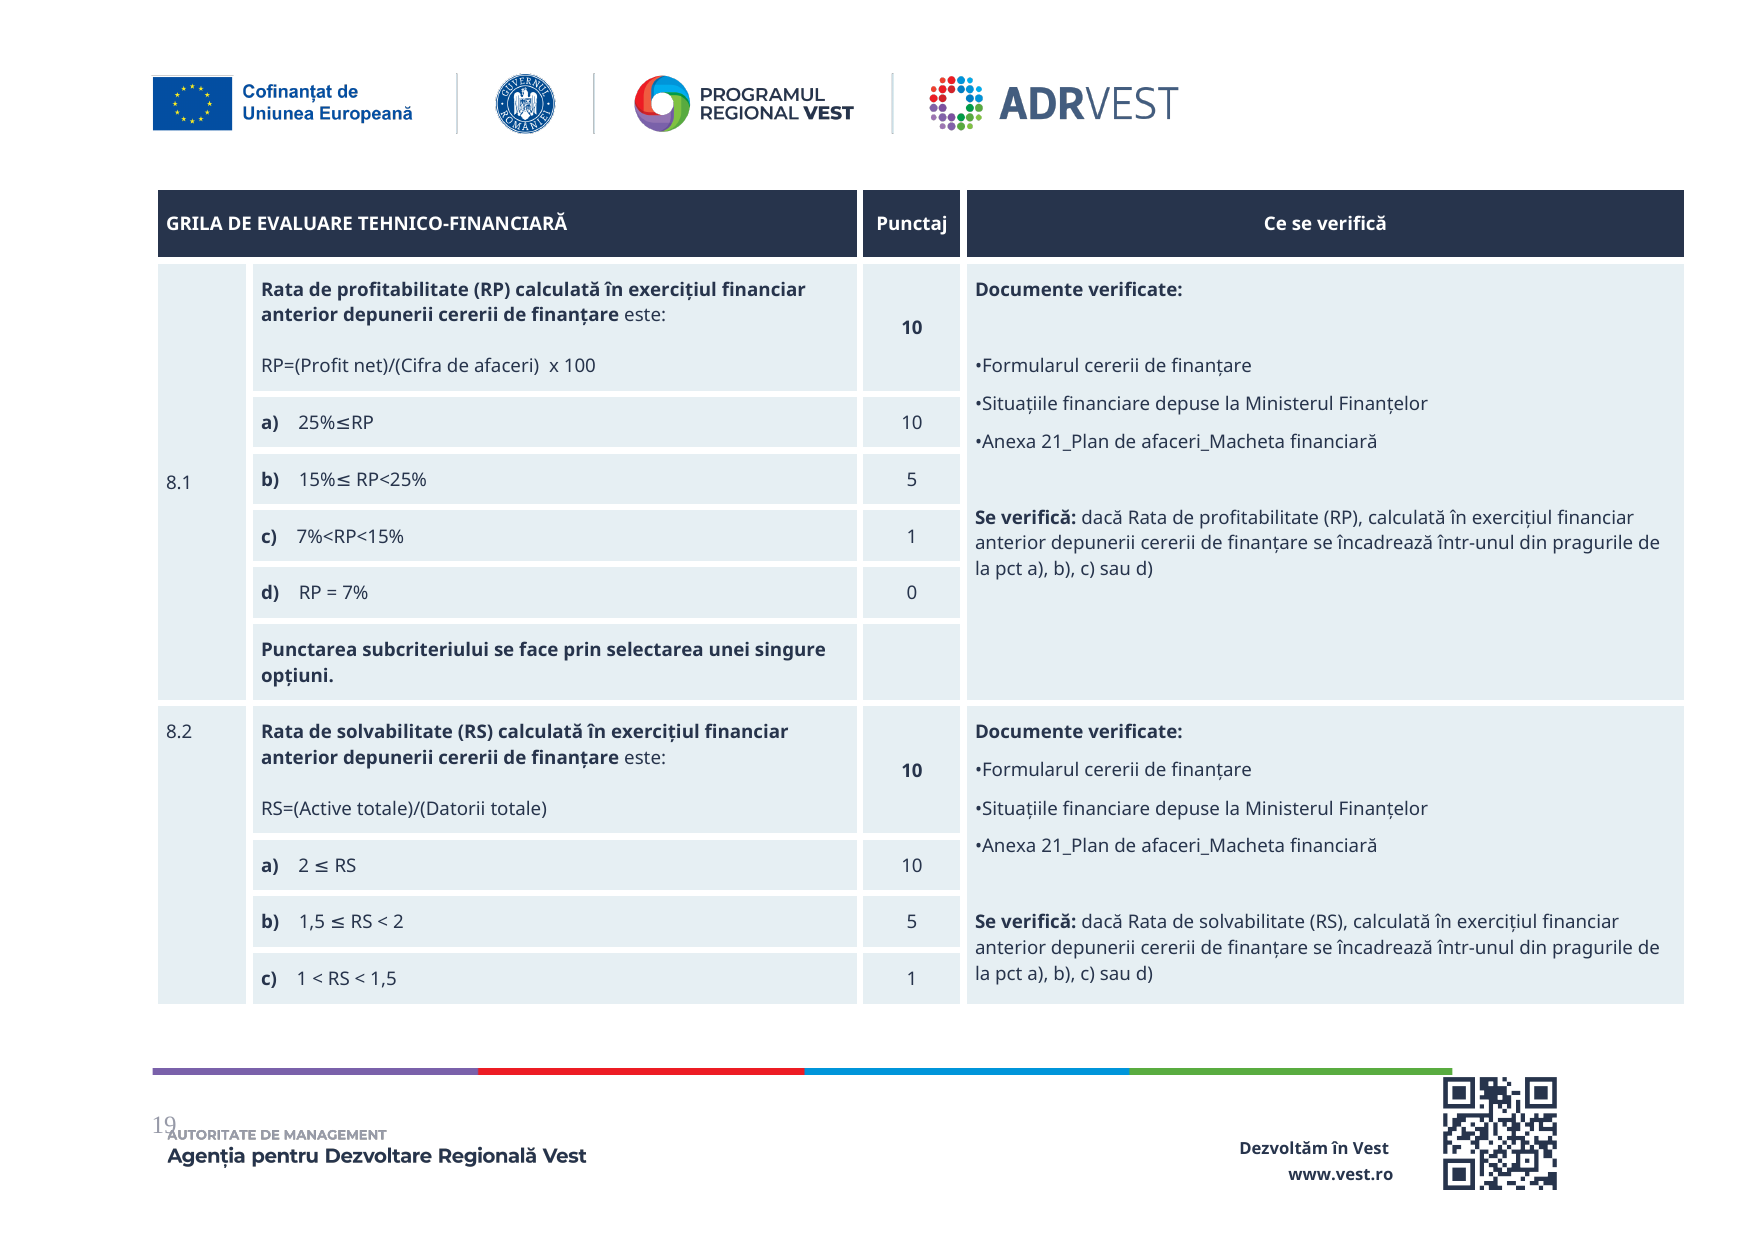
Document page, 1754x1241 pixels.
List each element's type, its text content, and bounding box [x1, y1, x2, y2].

table_cell Documente verificate: •Formularul cererii de finanțare •Situațiile financiare depuse la Ministerul Finanțelor •Anexa 21_Plan de afaceri_Macheta financiară Se verifică: dacă Rata de profitabilitate (RP), calculată în exercițiul financiar anterior depunerii cererii de finanțare se încadrează într-unul din pragurile de la pct a), b), c) sau d) [967, 264, 1684, 700]
table_cell b) 15%≤ RP<25% [253, 454, 857, 504]
picture [151, 73, 1179, 134]
table_cell c) 1 < RS < 1,5 [253, 953, 857, 1004]
table_cell [863, 624, 960, 700]
table_cell d) RP = 7% [253, 567, 857, 618]
table_cell b) 1,5 ≤ RS < 2 [253, 896, 857, 947]
table_cell c) 7%<RP<15% [253, 510, 857, 561]
picture [1434, 1068, 1566, 1199]
table_cell a) 2 ≤ RS [253, 840, 857, 890]
table_cell 0 [863, 567, 960, 618]
table_cell 5 [863, 896, 960, 947]
table_header Punctaj [863, 190, 960, 257]
table_cell a) 25%≤RP [253, 397, 857, 447]
table_header Ce se verifică [967, 190, 1684, 257]
table_cell 10 [863, 397, 960, 447]
table_cell 8.2 [158, 706, 246, 1004]
table_cell 8.1 [158, 264, 246, 700]
table_cell Documente verificate: •Formularul cererii de finanțare •Situațiile financiare depuse la Ministerul Finanțelor •Anexa 21_Plan de afaceri_Macheta financiară Se verifică: dacă Rata de solvabilitate (RS), calculată în exercițiul financiar anterior depunerii cererii de finanțare se încadrează într-unul din pragurile de la pct a), b), c) sau d) [967, 706, 1684, 1004]
table_cell 5 [863, 454, 960, 504]
table_header GRILA DE EVALUARE TEHNICO-FINANCIARĂ [158, 190, 857, 257]
table_cell 10 [863, 264, 960, 391]
table_cell Rata de solvabilitate (RS) calculată în exercițiul financiar anterior depunerii cererii de finanțare este: RS=(Active totale)/(Datorii totale) [253, 706, 857, 833]
table_cell Rata de profitabilitate (RP) calculată în exercițiul financiar anterior depunerii cererii de finanțare este: RP=(Profit net)/(Cifra de afaceri) x 100 [253, 264, 857, 391]
table_cell 10 [863, 706, 960, 833]
table_cell 10 [863, 840, 960, 890]
table_cell Punctarea subcriteriului se face prin selectarea unei singure opțiuni. [253, 624, 857, 700]
table_cell 1 [863, 510, 960, 561]
table_cell 1 [863, 953, 960, 1004]
